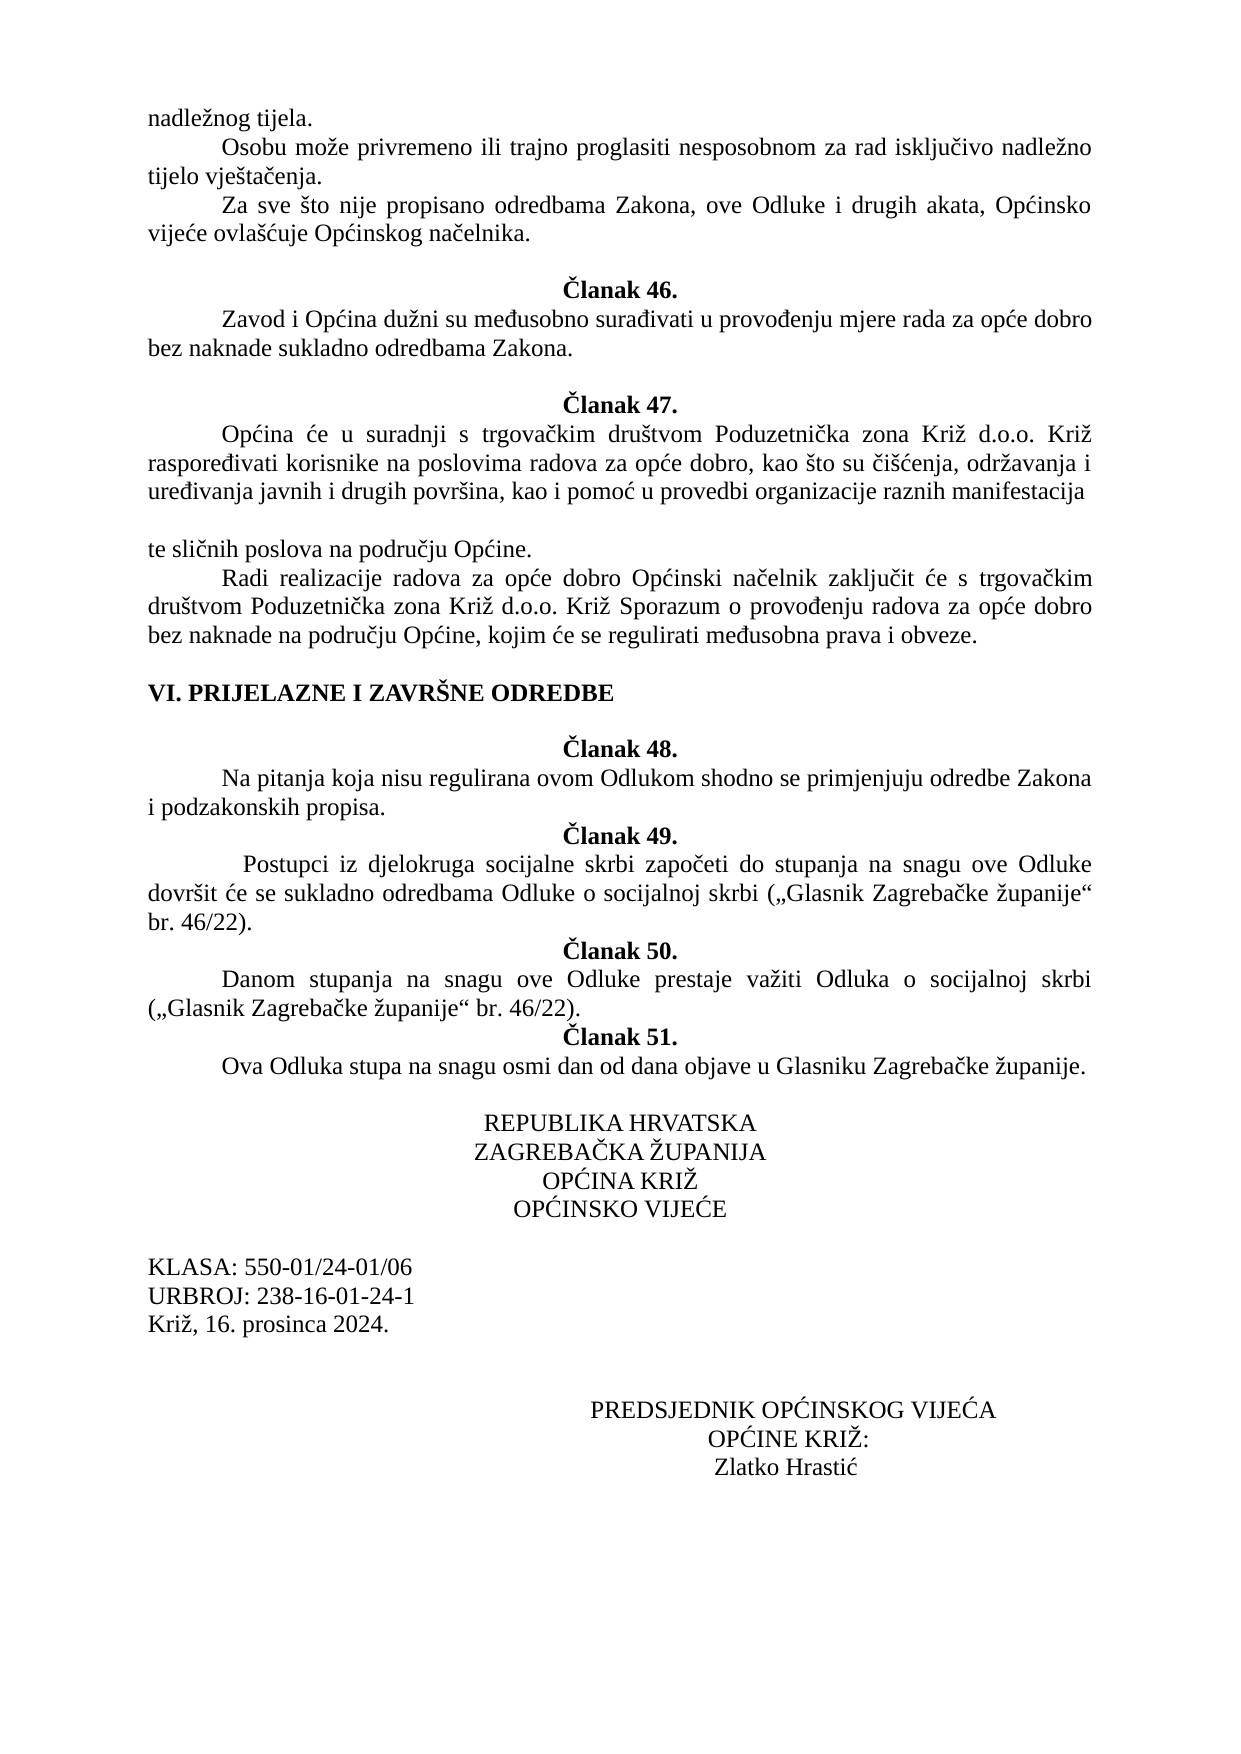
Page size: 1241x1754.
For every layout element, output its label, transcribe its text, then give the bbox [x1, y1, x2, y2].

text te sličnih poslova na području Općine. [148, 534, 1093, 563]
text Na pitanja koja nisu regulirana ovom Odlukom shodno se primjenjuju odredbe Zakona i podzakonskih propisa. [148, 763, 1093, 821]
text URBROJ: 238-16-01-24-1 [148, 1281, 1093, 1309]
text Članak 50. [148, 936, 1093, 964]
text Članak 47. [148, 390, 1093, 419]
text PREDSJEDNIK OPĆINSKOG VIJEĆA [516, 1395, 1093, 1424]
text ZAGREBAČKA ŽUPANIJA [148, 1137, 1093, 1166]
text OPĆINA KRIŽ [148, 1166, 1093, 1194]
text VI. PRIJELAZNE I ZAVRŠNE ODREDBE [148, 678, 1093, 734]
text Članak 51. [148, 1022, 1093, 1051]
text Radi realizacije radova za opće dobro Općinski načelnik zaključit će s trgovačkim društvom Poduzetnička zona Križ d.o.o. Križ Sporazum o provođenju radova za opće dobro bez naknade na području Općine, kojim će se regulirati međusobna prava i obveze. [148, 563, 1093, 649]
text Zlatko Hrastić [590, 1452, 1093, 1481]
text OPĆINE KRIŽ: [664, 1424, 1093, 1452]
text OPĆINSKO VIJEĆE [148, 1194, 1093, 1223]
text Članak 46. [148, 275, 1093, 304]
text Zavod i Općina dužni su međusobno surađivati u provođenju mjere rada za opće dobro bez naknade sukladno odredbama Zakona. [148, 304, 1093, 361]
text Ova Odluka stupa na snagu osmi dan od dana objave u Glasniku Zagrebačke županije. [148, 1051, 1093, 1079]
text REPUBLIKA HRVATSKA [148, 1108, 1093, 1137]
text Danom stupanja na snagu ove Odluke prestaje važiti Odluka o socijalnoj skrbi („Glasnik Zagrebačke županije“ br. 46/22). [148, 964, 1093, 1022]
text Općina će u suradnji s trgovačkim društvom Poduzetnička zona Križ d.o.o. Križ raspoređivati korisnike na poslovima radova za opće dobro, kao što su čišćenja, održavanja i uređivanja javnih i drugih površina, kao i pomoć u provedbi organizacije raznih manifestacija [148, 419, 1093, 505]
text Članak 48. [148, 734, 1093, 763]
text Osobu može privremeno ili trajno proglasiti nesposobnom za rad isključivo nadležno tijelo vještačenja. [148, 132, 1093, 190]
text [148, 103, 1093, 132]
text Postupci iz djelokruga socijalne skrbi započeti do stupanja na snagu ove Odluke dovršit će se sukladno odredbama Odluke o socijalnoj skrbi („Glasnik Zagrebačke županije“ br. 46/22). [148, 849, 1093, 936]
text KLASA: 550-01/24-01/06 [148, 1252, 1093, 1281]
text Križ, 16. prosinca 2024. [148, 1309, 1093, 1338]
text Za sve što nije propisano odredbama Zakona, ove Odluke i drugih akata, Općinsko vijeće ovlašćuje Općinskog načelnika. [148, 190, 1093, 247]
text Članak 49. [148, 821, 1093, 849]
